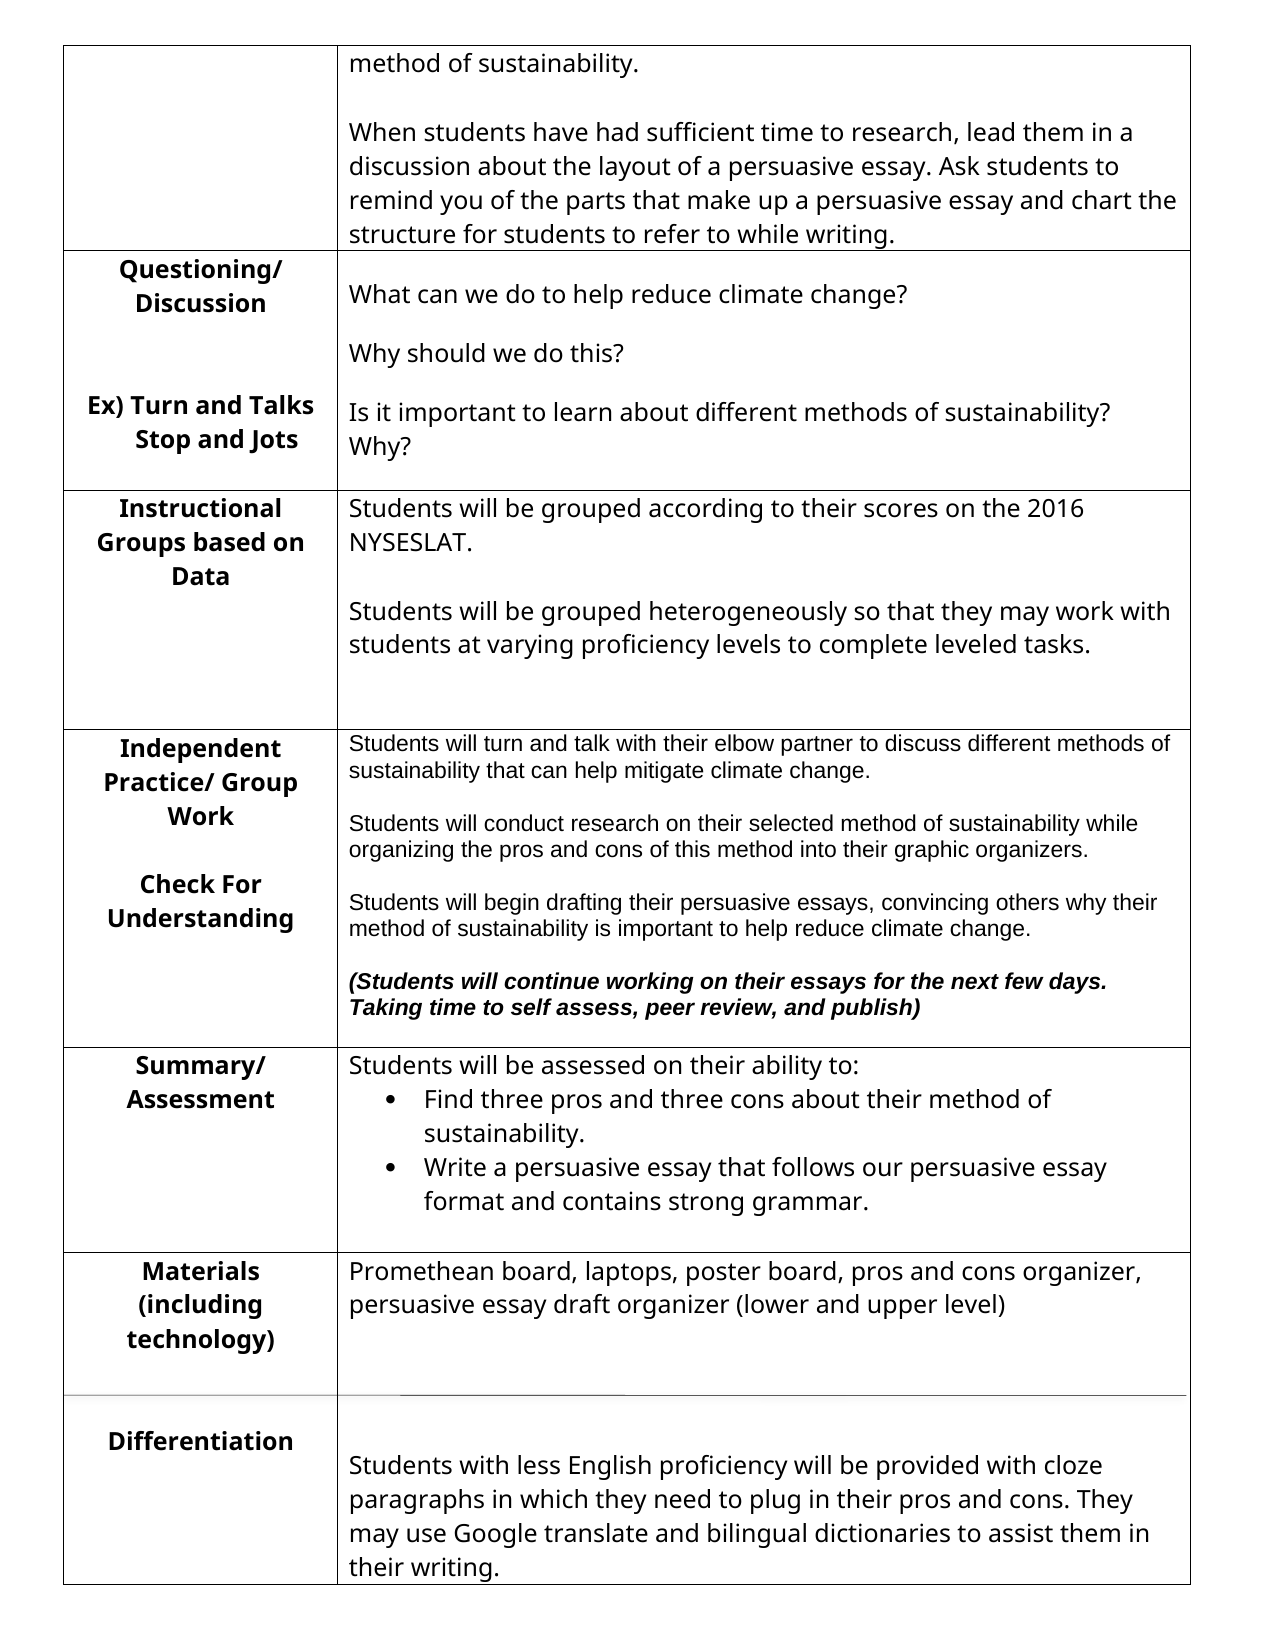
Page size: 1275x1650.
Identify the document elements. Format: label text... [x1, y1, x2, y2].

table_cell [64, 46, 337, 250]
table_cell Questioning/ Discussion Ex) Turn and Talks Stop and Jots [64, 251, 337, 490]
table_cell Students will be assessed on their ability to: Find three pros and three cons about their method of sustainability. Write a persuasive essay that follows our persuasive essay format and contains strong grammar. [338, 1048, 1190, 1252]
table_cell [64, 1396, 337, 1584]
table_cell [64, 1253, 337, 1394]
table_cell Summary/ Assessment [64, 1048, 337, 1252]
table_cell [338, 46, 1190, 250]
table_cell Instructional Groups based on Data [64, 491, 337, 729]
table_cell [338, 1253, 1190, 1584]
table_cell What can we do to help reduce climate change? Why should we do this? Is it important to learn about different methods of sustainability? Why? [338, 251, 1190, 490]
table_cell Independent Practice/ Group Work Check For Understanding [64, 730, 337, 1047]
table_cell Students will be grouped according to their scores on the 2016 NYSESLAT. Students will be grouped heterogeneously so that they may work with students at varying proficiency levels to complete leveled tasks. [338, 491, 1190, 729]
table_cell Students will turn and talk with their elbow partner to discuss different methods of sustainability that can help mitigate climate change. Students will conduct research on their selected method of sustainability while organizing the pros and cons of this method into their graphic organizers. Students will begin drafting their persuasive essays, convincing others why their method of sustainability is important to help reduce climate change. (Students will continue working on their essays for the next few days. Taking time to self assess, peer review, and publish) [338, 730, 1190, 1047]
